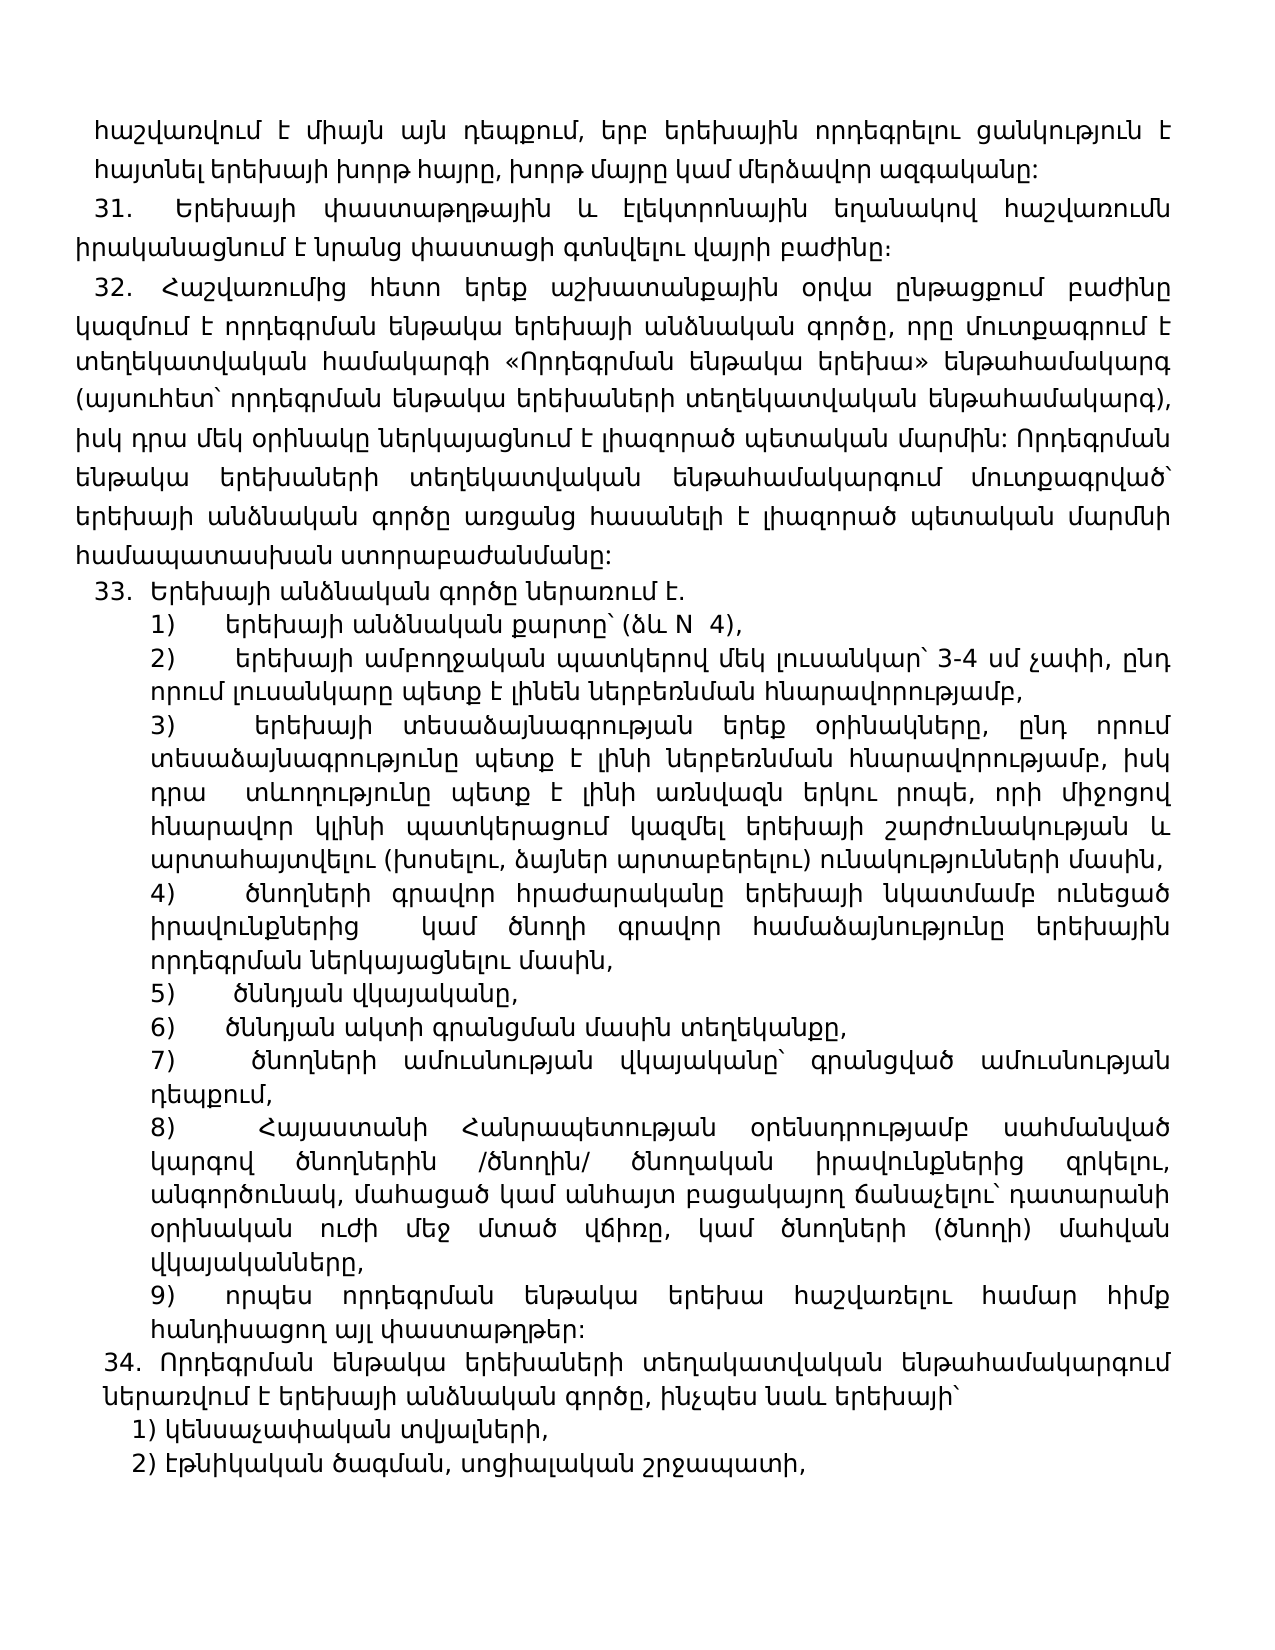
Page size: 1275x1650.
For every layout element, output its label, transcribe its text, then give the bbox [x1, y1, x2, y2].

list Երեխայի փաստաթղթային և էլեկտրոնային եղանակով հաշվառումն իրականացնում է նրանց փաստացի գտնվելու վայրի բաժինը։ [75, 191, 1171, 264]
list Հաշվառումից հետո երեք աշխատանքային օրվա ընթացքում բաժինը կազմում է որդեգրման ենթակա երեխայի անձնական գործը, որը մուտքագրում է տեղեկատվական համակարգի «Որդեգրման ենթակա երեխա» ենթահամակարգ (այսուհետ՝ որդեգրման ենթակա երեխաների տեղեկատվական ենթահամակարգ), իսկ դրա մեկ օրինակը ներկայացնում է լիազորած պետական մարմին: Որդեգրման ենթակա երեխաների տեղեկատվական ենթահամակարգում մուտքագրված՝ երեխայի անձնական գործը առցանց հասանելի է լիազորած պետական մարմնի համապատասխան ստորաբաժանմանը: [75, 269, 1171, 572]
list երեխայի անձնական քարտը՝ (ձև N 4), [150, 610, 1171, 639]
list Երեխայի անձնական գործը ներառում է. [94, 577, 1171, 606]
list երեխայի ամբողջական պատկերով մեկ լուսանկար՝ 3-4 սմ չափի, ընդ որում լուսանկարը պետք է լինեն ներբեռնման հնարավորությամբ, [150, 644, 1171, 707]
list ծնողների ամուսնության վկայականը՝ գրանցված ամուսնության դեպքում, [150, 1046, 1171, 1109]
list Որդեգրման ենթակա երեխաների տեղակատվական ենթահամակարգում ներառվում է երեխայի անձնական գործը, ինչպես նաև երեխայի՝ [103, 1348, 1171, 1411]
list որպես որդեգրման ենթակա երեխա հաշվառելու համար հիմք հանդիսացող այլ փաստաթղթեր: [150, 1281, 1171, 1344]
list ծնողների գրավոր հրաժարականը երեխայի նկատմամբ ունեցած իրավունքներից կամ ծնողի գրավոր համաձայնությունը երեխային որդեգրման ներկայացնելու մասին, [150, 879, 1171, 975]
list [94, 112, 1171, 186]
list 2) էթնիկական ծագման, սոցիալական շրջապատի, [131, 1449, 1171, 1478]
list ծննդյան վկայականը, [150, 979, 1171, 1008]
list երեխայի տեսաձայնագրության երեք օրինակները, ընդ որում տեսաձայնագրությունը պետք է լինի ներբեռնման հնարավորությամբ, իսկ դրա տևողությունը պետք է լինի առնվազն երկու րոպե, որի միջոցով հնարավոր կլինի պատկերացում կազմել երեխայի շարժունակության և արտահայտվելու (խոսելու, ձայներ արտաբերելու) ունակությունների մասին, [150, 711, 1171, 874]
list ծննդյան ակտի գրանցման մասին տեղեկանքը, [150, 1013, 1171, 1042]
list Հայաստանի Հանրապետության օրենսդրությամբ սահմանված կարգով ծնողներին /ծնողին/ ծնողական իրավունքներից զրկելու, անգործունակ, մահացած կամ անհայտ բացակայող ճանաչելու՝ դատարանի օրինական ուժի մեջ մտած վճիռը, կամ ծնողների (ծնողի) մահվան վկայականները, [150, 1113, 1171, 1277]
list 1) կենսաչափական տվյալների, [131, 1415, 1171, 1444]
